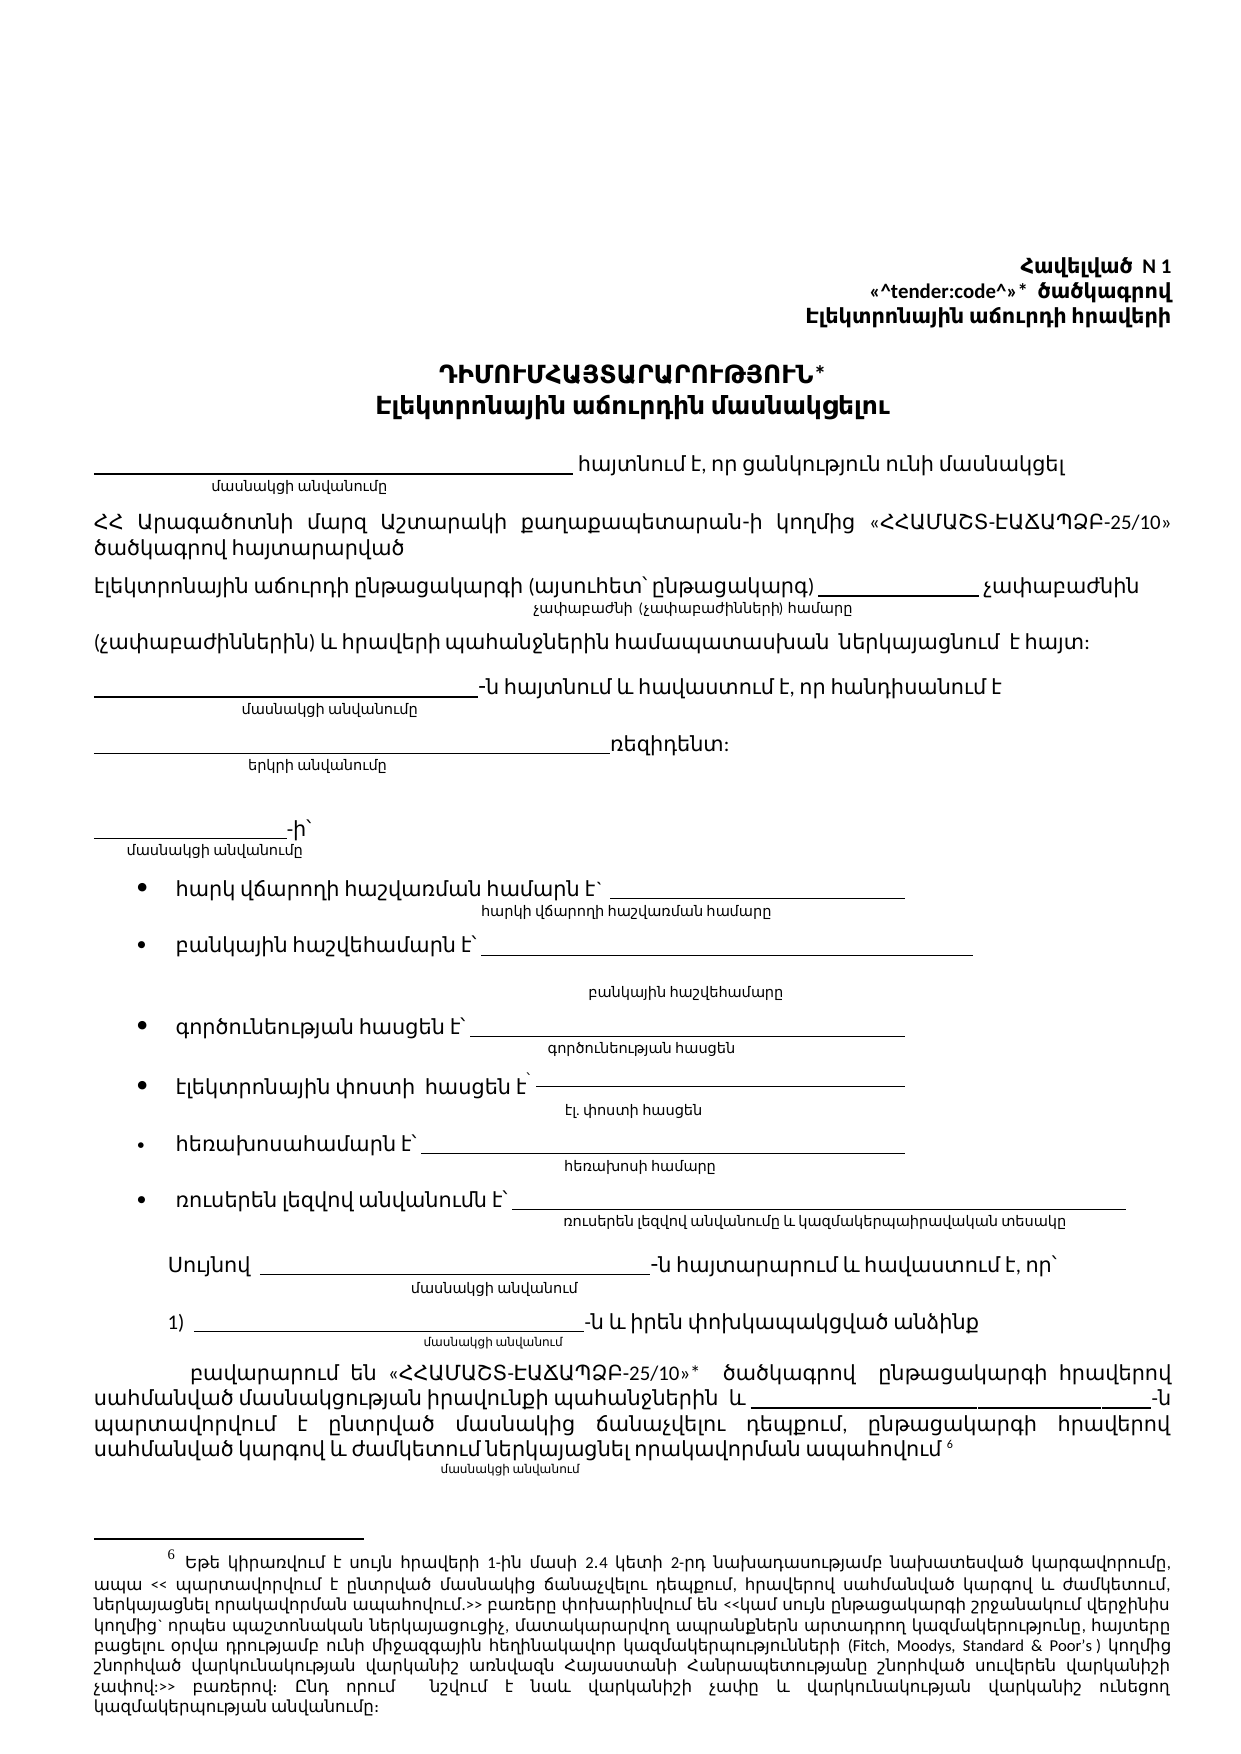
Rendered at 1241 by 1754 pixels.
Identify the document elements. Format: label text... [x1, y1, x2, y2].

text Էլեկտրոնային աճուրդի հրավերի [94, 304, 1171, 329]
text -ի՝ [94, 816, 1171, 841]
text մասնակցի անվանում [94, 1279, 1171, 1309]
text ԴԻՄՈՒՄՀԱՅՏԱՐԱՐՈՒԹՅՈՒՆ* [94, 360, 1171, 390]
text բավարարում են «ՀՀԱՄԱՇՏ-ԷԱՃԱՊՁԲ-25/10»* ծածկագրով ընթացակարգի հրավերով սահմանված մասնակցության իրավունքի պահանջներին և -ն պարտավորվում է ընտրված մասնակից ճանաչվելու դեպքում, ընթացակարգի հրավերով սահմանված կարգով և ժամկետում ներկայացնել որակավորման ապահովում [94, 1360, 1171, 1462]
list ռուսերեն լեզվով անվանումն է՝ [138, 1187, 1171, 1213]
text (չափաբաժիններին) և հրավերի պահանջներին համապատասխան ներկայացնում է հայտ: [94, 629, 1171, 655]
text էլ. փոստի հասցեն [94, 1101, 1171, 1131]
list հեռախոսահամարն է՝ [138, 1131, 1171, 1157]
text ռեզիդենտ: [94, 731, 1171, 756]
text երկրի անվանումը [94, 756, 1171, 787]
text 1) -ն և իրեն փոխկապակցված անձինք [94, 1309, 1171, 1335]
subtitle Էլեկտրոնային աճուրդին մասնակցելու [94, 390, 1171, 421]
text ռուսերեն լեզվով անվանումը և կազմակերպաիրավական տեսակը [94, 1213, 1171, 1243]
text Հավելված N 1 [94, 253, 1171, 278]
list էլեկտրոնային փոստի հասցեն է՝ [138, 1070, 1171, 1101]
list գործունեության հասցեն է՝ [138, 1014, 1171, 1040]
text բանկային հաշվեհամարը [94, 983, 1171, 1014]
text հեռախոսի համարը [462, 1157, 1171, 1187]
text «^tender:code^»* ծածկագրով [94, 278, 1171, 304]
text չափաբաժնի (չափաբաժինների) համարը [94, 599, 1171, 629]
text Սույնով -ն հայտարարում և հավաստում է, որ՝ [94, 1248, 1171, 1279]
text ՀՀ Արագածոտնի մարզ Աշտարակի քաղաքապետարան-ի կողմից «ՀՀԱՄԱՇՏ-ԷԱՃԱՊՁԲ-25/10» ծածկագրով հայտարարված [94, 507, 1171, 561]
text էլեկտրոնային աճուրդի ընթացակարգի (այսուհետ՝ ընթացակարգ) չափաբաժնին [94, 573, 1171, 599]
text գործունեության հասցեն [94, 1040, 1171, 1070]
text մասնակցի անվանումը [94, 701, 1171, 731]
text հայտնում է, որ ցանկություն ունի մասնակցել [94, 451, 1171, 477]
list բանկային հաշվեհամարն է՝ [138, 933, 1171, 983]
text մասնակցի անվանում [94, 1462, 1171, 1487]
list հարկ վճարողի հաշվառման համարն է` [138, 872, 1171, 902]
text հարկի վճարողի հաշվառման համարը [94, 902, 1171, 933]
text մասնակցի անվանումը [94, 841, 1171, 872]
text -ն հայտնում և հավաստում է, որ հանդիսանում է [94, 670, 1171, 701]
text մասնակցի անվանում [94, 1335, 1171, 1360]
text մասնակցի անվանումը [94, 477, 1171, 507]
